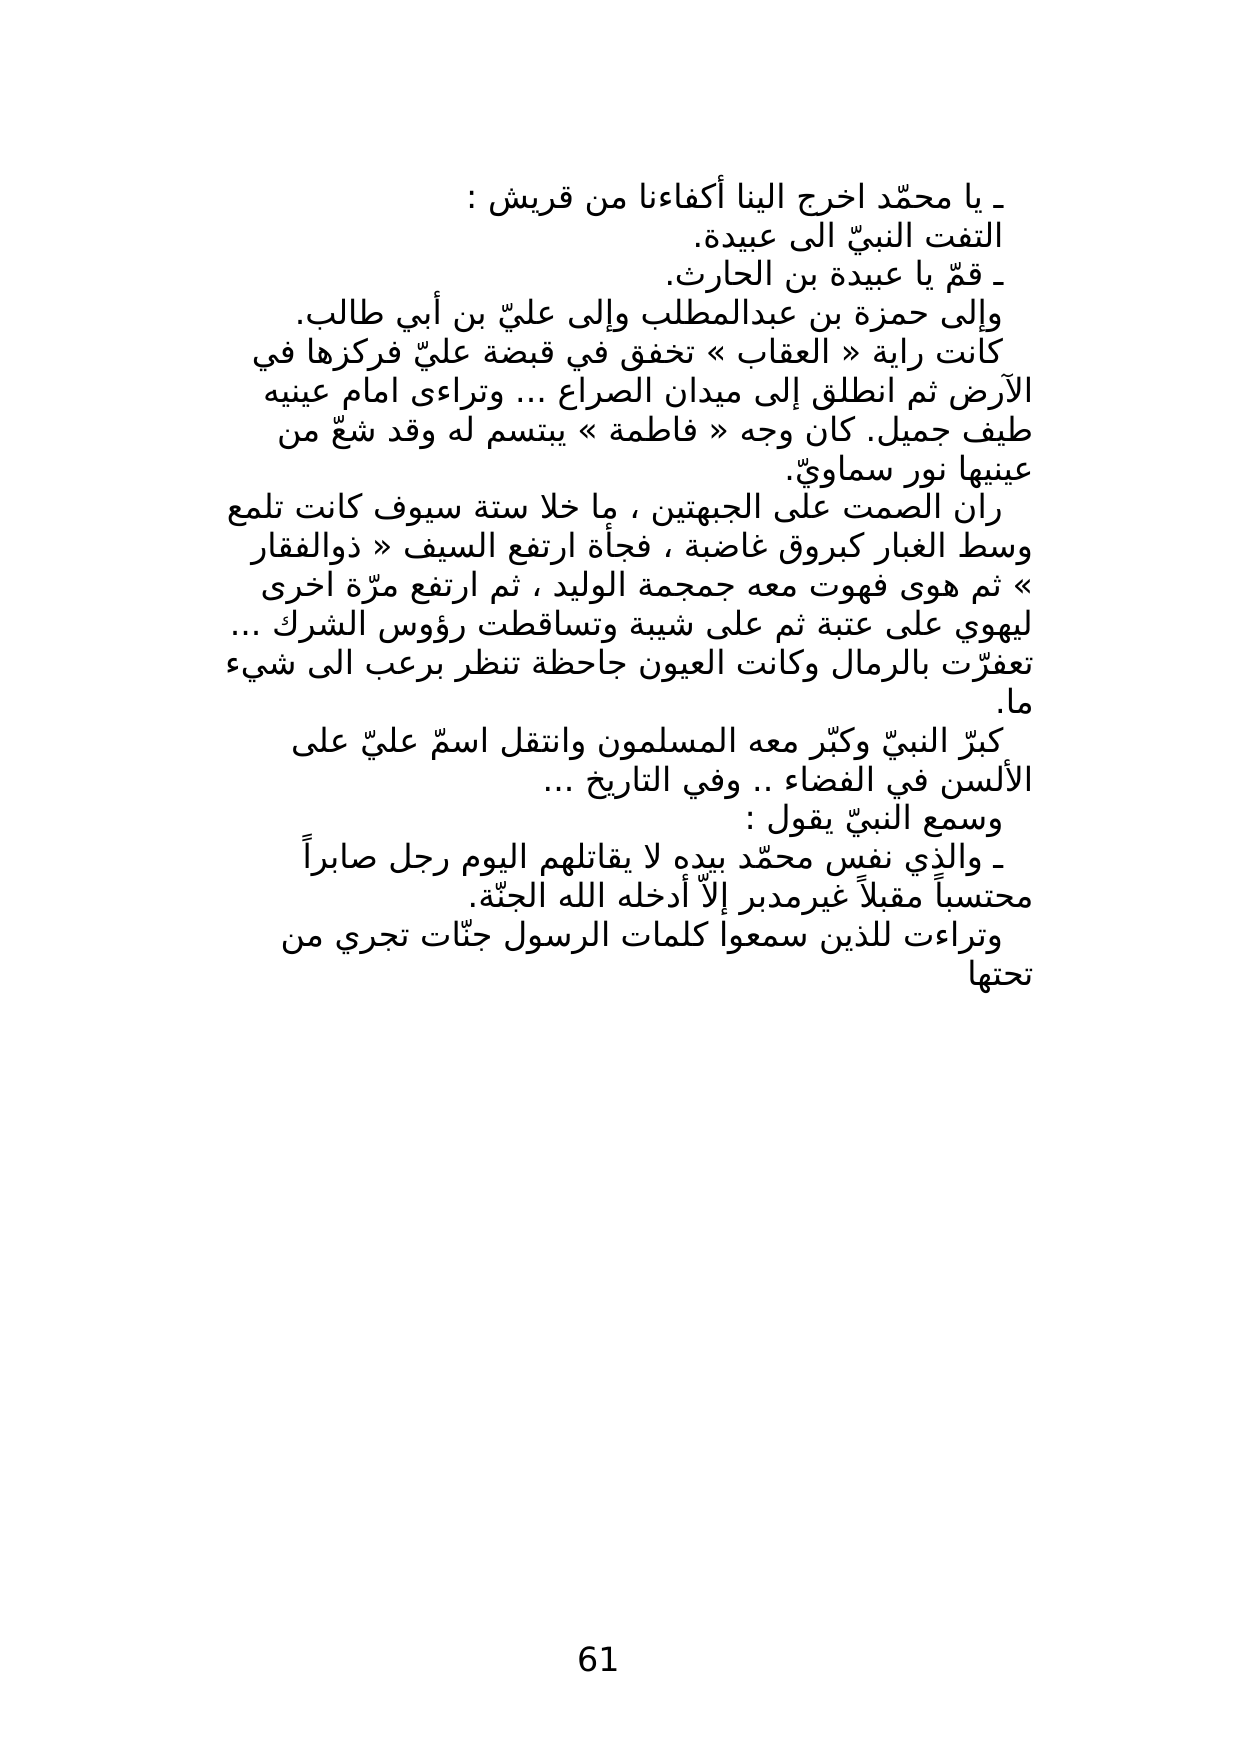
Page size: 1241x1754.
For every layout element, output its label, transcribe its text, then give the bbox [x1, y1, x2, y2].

text ران الصمت على الجبهتين ، ما خلا ستة سيوف كانت تلمع وسط الغبار كبروق غاضبة ، فجأة ارتفع السيف « ذوالفقار » ثم هوى فهوت معه جمجمة الوليد ، ثم ارتفع مرّة اخرى ليهوي على عتبة ثم على شيبة وتساقطت رؤوس الشرك ... تعفرّت بالرمال وكانت العيون جاحظة تنظر برعب الى شيء ما. [222, 488, 1033, 721]
text وتراءت للذين سمعوا كلمات الرسول جنّات تجري من تحتها [222, 915, 1033, 993]
text ـ والذي نفس محمّد بيده لا يقاتلهم اليوم رجل صابراً محتسباً مقبلاً غيرمدبر إلاّ أدخله الله الجنّة. [222, 838, 1033, 915]
text وإلى حمزة بن عبدالمطلب وإلى عليّ بن أبي طالب. [222, 294, 1033, 333]
text ـ قمّ يا عبيدة بن الحارث. [222, 255, 1033, 294]
text التفت النبيّ الى عبيدة. [222, 216, 1033, 255]
text كانت راية « العقاب » تخفق في قبضة عليّ فركزها في الآرض ثم انطلق إلى ميدان الصراع ... وتراءى امام عينيه طيف جميل. كان وجه « فاطمة » يبتسم له وقد شعّ من عينيها نور سماويّ. [222, 333, 1033, 488]
text كبرّ النبيّ وكبّر معه المسلمون وانتقل اسمّ عليّ على الألسن في الفضاء .. وفي التاريخ ... [222, 721, 1033, 799]
text ـ يا محمّد اخرج الينا أكفاءنا من قريش : [222, 177, 1033, 216]
text وسمع النبيّ يقول : [222, 799, 1033, 838]
